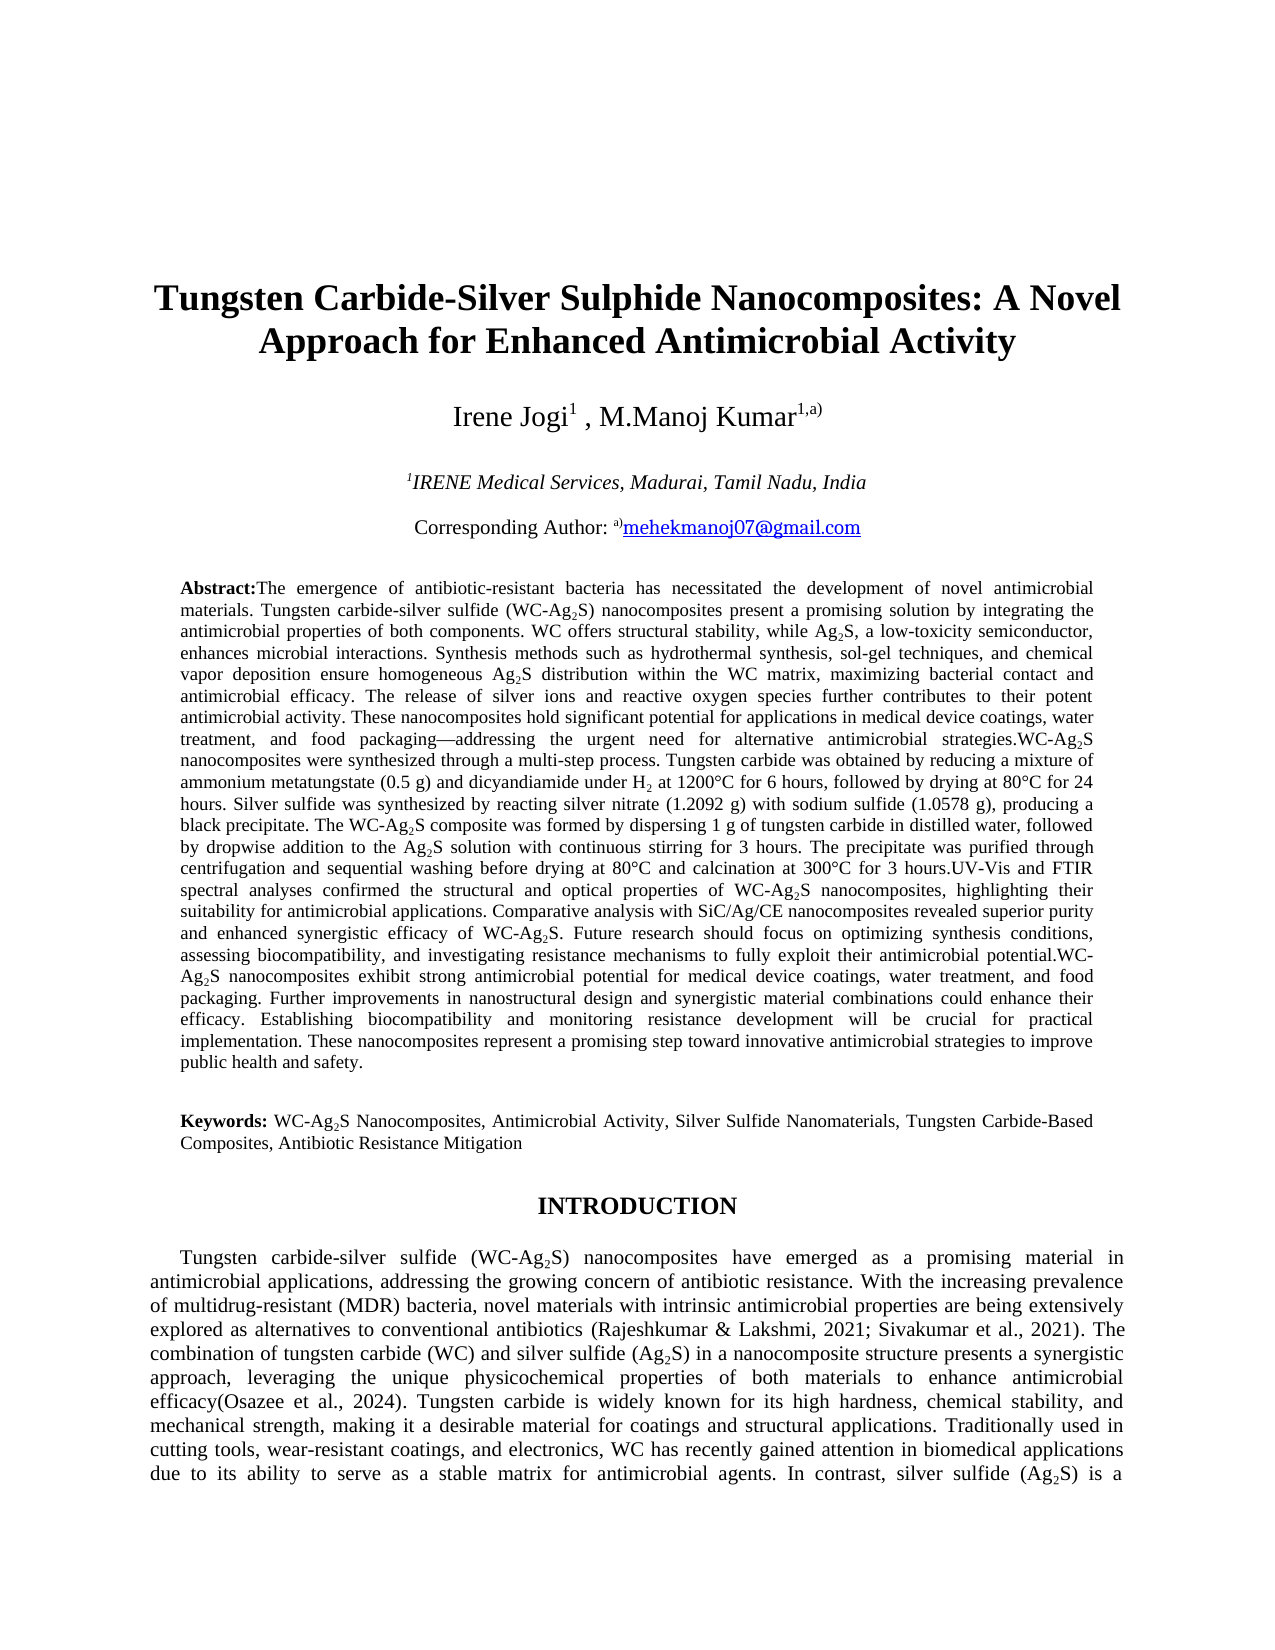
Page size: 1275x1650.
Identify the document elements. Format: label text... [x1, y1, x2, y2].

subtitle INTRODUCTION [150, 1191, 1125, 1220]
title Tungsten Carbide-Silver Sulphide Nanocomposites: A Novel Approach for Enhanced Antimicrobial Activity [150, 275, 1125, 361]
text 1IRENE Medical Services, Madurai, Tamil Nadu, India [150, 470, 1125, 494]
text Irene Jogi1 , M.Manoj Kumar1,a) [150, 399, 1125, 432]
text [150, 1245, 1125, 1485]
text Abstract:The emergence of antibiotic-resistant bacteria has necessitated the development of novel antimicrobial materials. Tungsten carbide-silver sulfide (WC-Ag₂S) nanocomposites present a promising solution by integrating the antimicrobial properties of both components. WC offers structural stability, while Ag₂S, a low-toxicity semiconductor, enhances microbial interactions. Synthesis methods such as hydrothermal synthesis, sol-gel techniques, and chemical vapor deposition ensure homogeneous Ag₂S distribution within the WC matrix, maximizing bacterial contact and antimicrobial efficacy. The release of silver ions and reactive oxygen species further contributes to their potent antimicrobial activity. These nanocomposites hold significant potential for applications in medical device coatings, water treatment, and food packaging—addressing the urgent need for alternative antimicrobial strategies.WC-Ag₂S nanocomposites were synthesized through a multi-step process. Tungsten carbide was obtained by reducing a mixture of ammonium metatungstate (0.5 g) and dicyandiamide under H₂ at 1200°C for 6 hours, followed by drying at 80°C for 24 hours. Silver sulfide was synthesized by reacting silver nitrate (1.2092 g) with sodium sulfide (1.0578 g), producing a black precipitate. The WC-Ag₂S composite was formed by dispersing 1 g of tungsten carbide in distilled water, followed by dropwise addition to the Ag₂S solution with continuous stirring for 3 hours. The precipitate was purified through centrifugation and sequential washing before drying at 80°C and calcination at 300°C for 3 hours.UV-Vis and FTIR spectral analyses confirmed the structural and optical properties of WC-Ag₂S nanocomposites, highlighting their suitability for antimicrobial applications. Comparative analysis with SiC/Ag/CE nanocomposites revealed superior purity and enhanced synergistic efficacy of WC-Ag₂S. Future research should focus on optimizing synthesis conditions, assessing biocompatibility, and investigating resistance mechanisms to fully exploit their antimicrobial potential.WC-Ag₂S nanocomposites exhibit strong antimicrobial potential for medical device coatings, water treatment, and food packaging. Further improvements in nanostructural design and synergistic material combinations could enhance their efficacy. Establishing biocompatibility and monitoring resistance development will be crucial for practical implementation. These nanocomposites represent a promising step toward innovative antimicrobial strategies to improve public health and safety. [180, 577, 1095, 1073]
text Keywords: WC-Ag₂S Nanocomposites, Antimicrobial Activity, Silver Sulfide Nanomaterials, Tungsten Carbide-Based Composites, Antibiotic Resistance Mitigation [180, 1110, 1095, 1153]
text Corresponding Author: a)mehekmanoj07@gmail.com [150, 515, 1125, 539]
